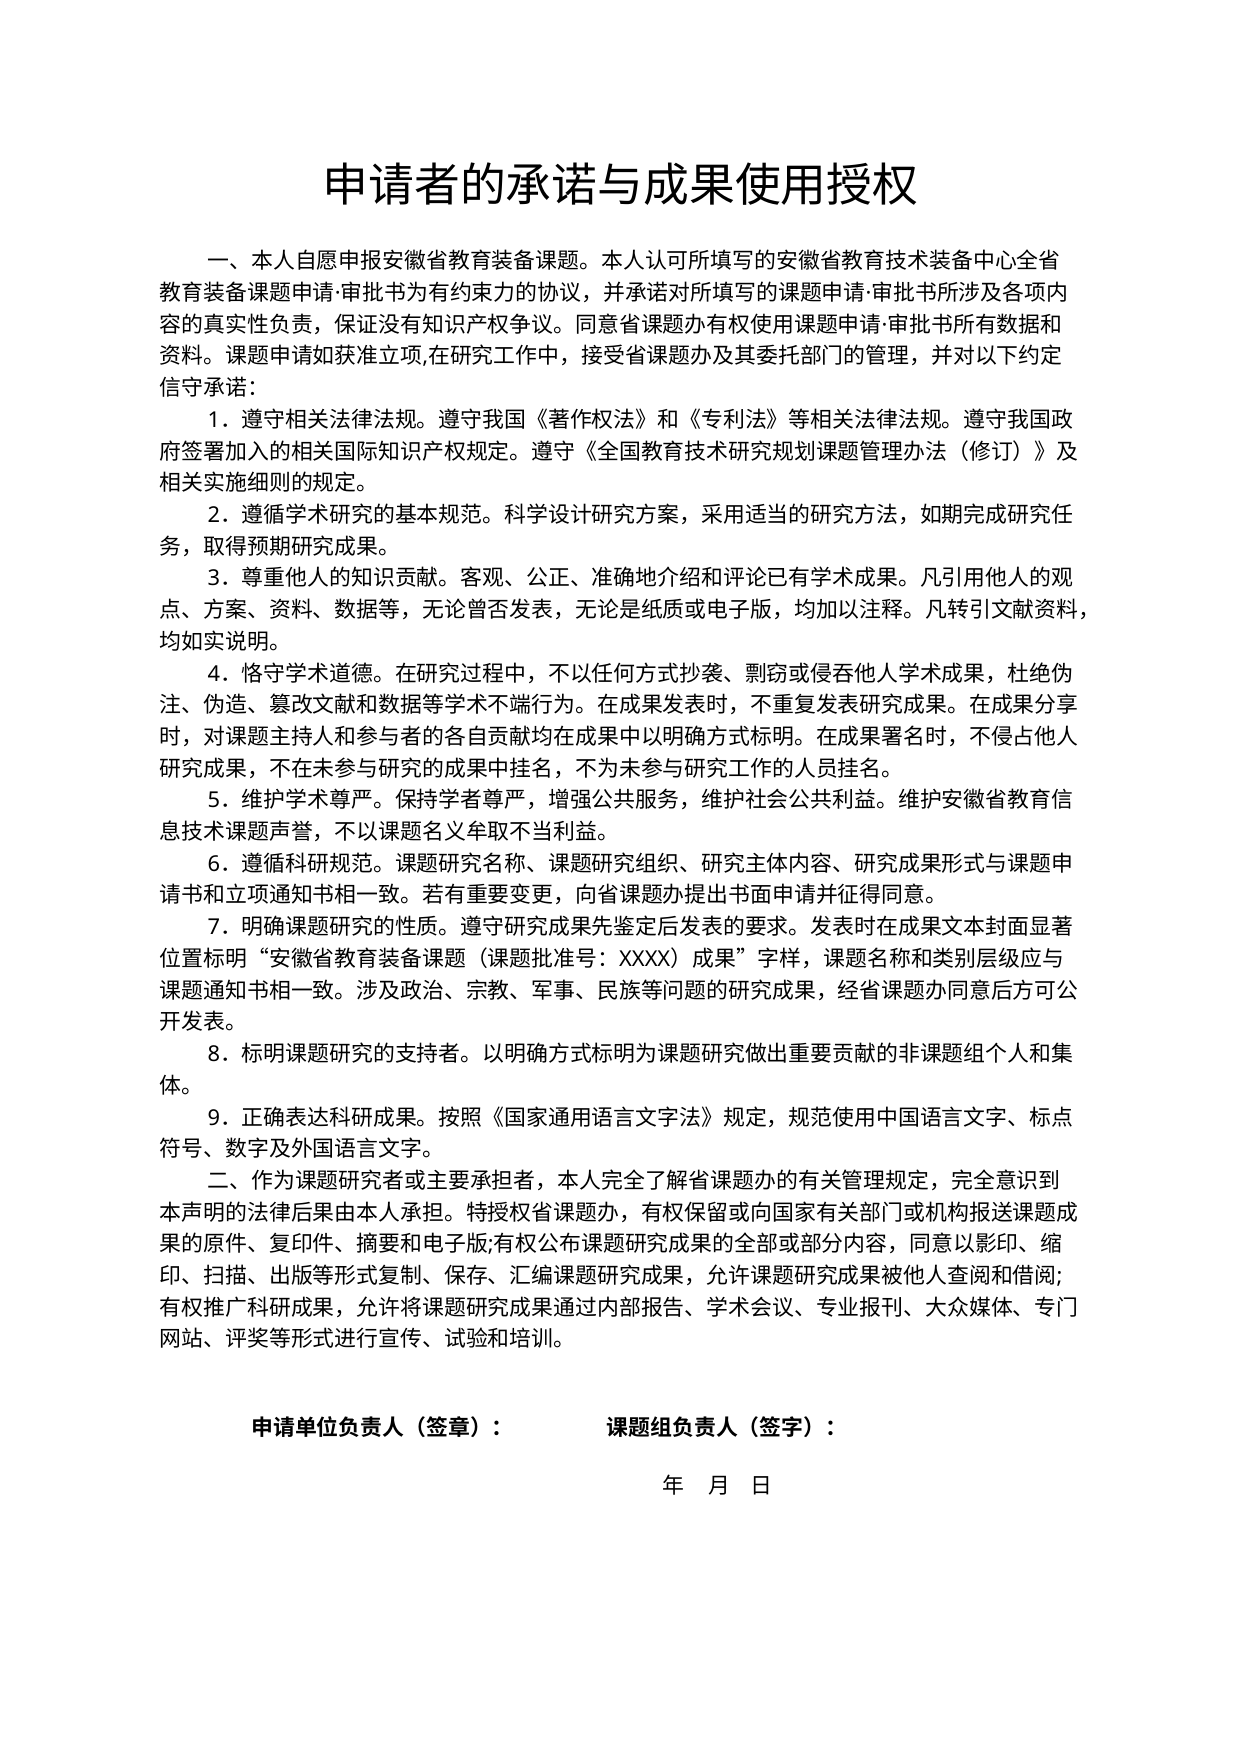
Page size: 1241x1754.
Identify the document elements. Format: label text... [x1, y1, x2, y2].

text 2．遵循学术研究的基本规范。科学设计研究方案，采用适当的研究方法，如期完成研究任务，取得预期研究成果。 [159, 497, 1081, 560]
text 年 月 日 [159, 1468, 1081, 1499]
text 一、本人自愿申报安徽省教育装备课题。本人认可所填写的安徽省教育技术装备中心全省教育装备课题申请·审批书为有约束力的协议，并承诺对所填写的课题申请·审批书所涉及各项内容的真实性负责，保证没有知识产权争议。同意省课题办有权使用课题申请·审批书所有数据和资料。课题申请如获准立项,在研究工作中，接受省课题办及其委托部门的管理，并对以下约定信守承诺： [159, 243, 1081, 402]
text 申请者的承诺与成果使用授权 [159, 155, 1081, 213]
text 7．明确课题研究的性质。遵守研究成果先鉴定后发表的要求。发表时在成果文本封面显著位置标明“安徽省教育装备课题（课题批准号：XXXX）成果”字样，课题名称和类别层级应与课题通知书相一致。涉及政治、宗教、军事、民族等问题的研究成果，经省课题办同意后方可公开发表。 [159, 909, 1081, 1036]
text 4．恪守学术道德。在研究过程中，不以任何方式抄袭、剽窃或侵吞他人学术成果，杜绝伪注、伪造、篡改文献和数据等学术不端行为。在成果发表时，不重复发表研究成果。在成果分享时，对课题主持人和参与者的各自贡献均在成果中以明确方式标明。在成果署名时，不侵占他人研究成果，不在未参与研究的成果中挂名，不为未参与研究工作的人员挂名。 [159, 656, 1081, 782]
text 申请单位负责人（签章）： 课题组负责人（签字）： [159, 1409, 1081, 1441]
text 5．维护学术尊严。保持学者尊严，增强公共服务，维护社会公共利益。维护安徽省教育信息技术课题声誉，不以课题名义牟取不当利益。 [159, 782, 1081, 846]
text 9．正确表达科研成果。按照《国家通用语言文字法》规定，规范使用中国语言文字、标点符号、数字及外国语言文字。 [159, 1099, 1081, 1163]
text 6．遵循科研规范。课题研究名称、课题研究组织、研究主体内容、研究成果形式与课题申请书和立项通知书相一致。若有重要变更，向省课题办提出书面申请并征得同意。 [159, 846, 1081, 909]
text 1．遵守相关法律法规。遵守我国《著作权法》和《专利法》等相关法律法规。遵守我国政府签署加入的相关国际知识产权规定。遵守《全国教育技术研究规划课题管理办法（修订）》及相关实施细则的规定。 [159, 402, 1081, 497]
text 3．尊重他人的知识贡献。客观、公正、准确地介绍和评论已有学术成果。凡引用他人的观点、方案、资料、数据等，无论曾否发表，无论是纸质或电子版，均加以注释。凡转引文献资料，均如实说明。 [159, 560, 1081, 656]
text 8．标明课题研究的支持者。以明确方式标明为课题研究做出重要贡献的非课题组个人和集体。 [159, 1036, 1081, 1099]
text 二、作为课题研究者或主要承担者，本人完全了解省课题办的有关管理规定，完全意识到本声明的法律后果由本人承担。特授权省课题办，有权保留或向国家有关部门或机构报送课题成果的原件、复印件、摘要和电子版;有权公布课题研究成果的全部或部分内容，同意以影印、缩印、扫描、出版等形式复制、保存、汇编课题研究成果，允许课题研究成果被他人查阅和借阅;有权推广科研成果，允许将课题研究成果通过内部报告、学术会议、专业报刊、大众媒体、专门网站、评奖等形式进行宣传、试验和培训。 [159, 1163, 1081, 1353]
